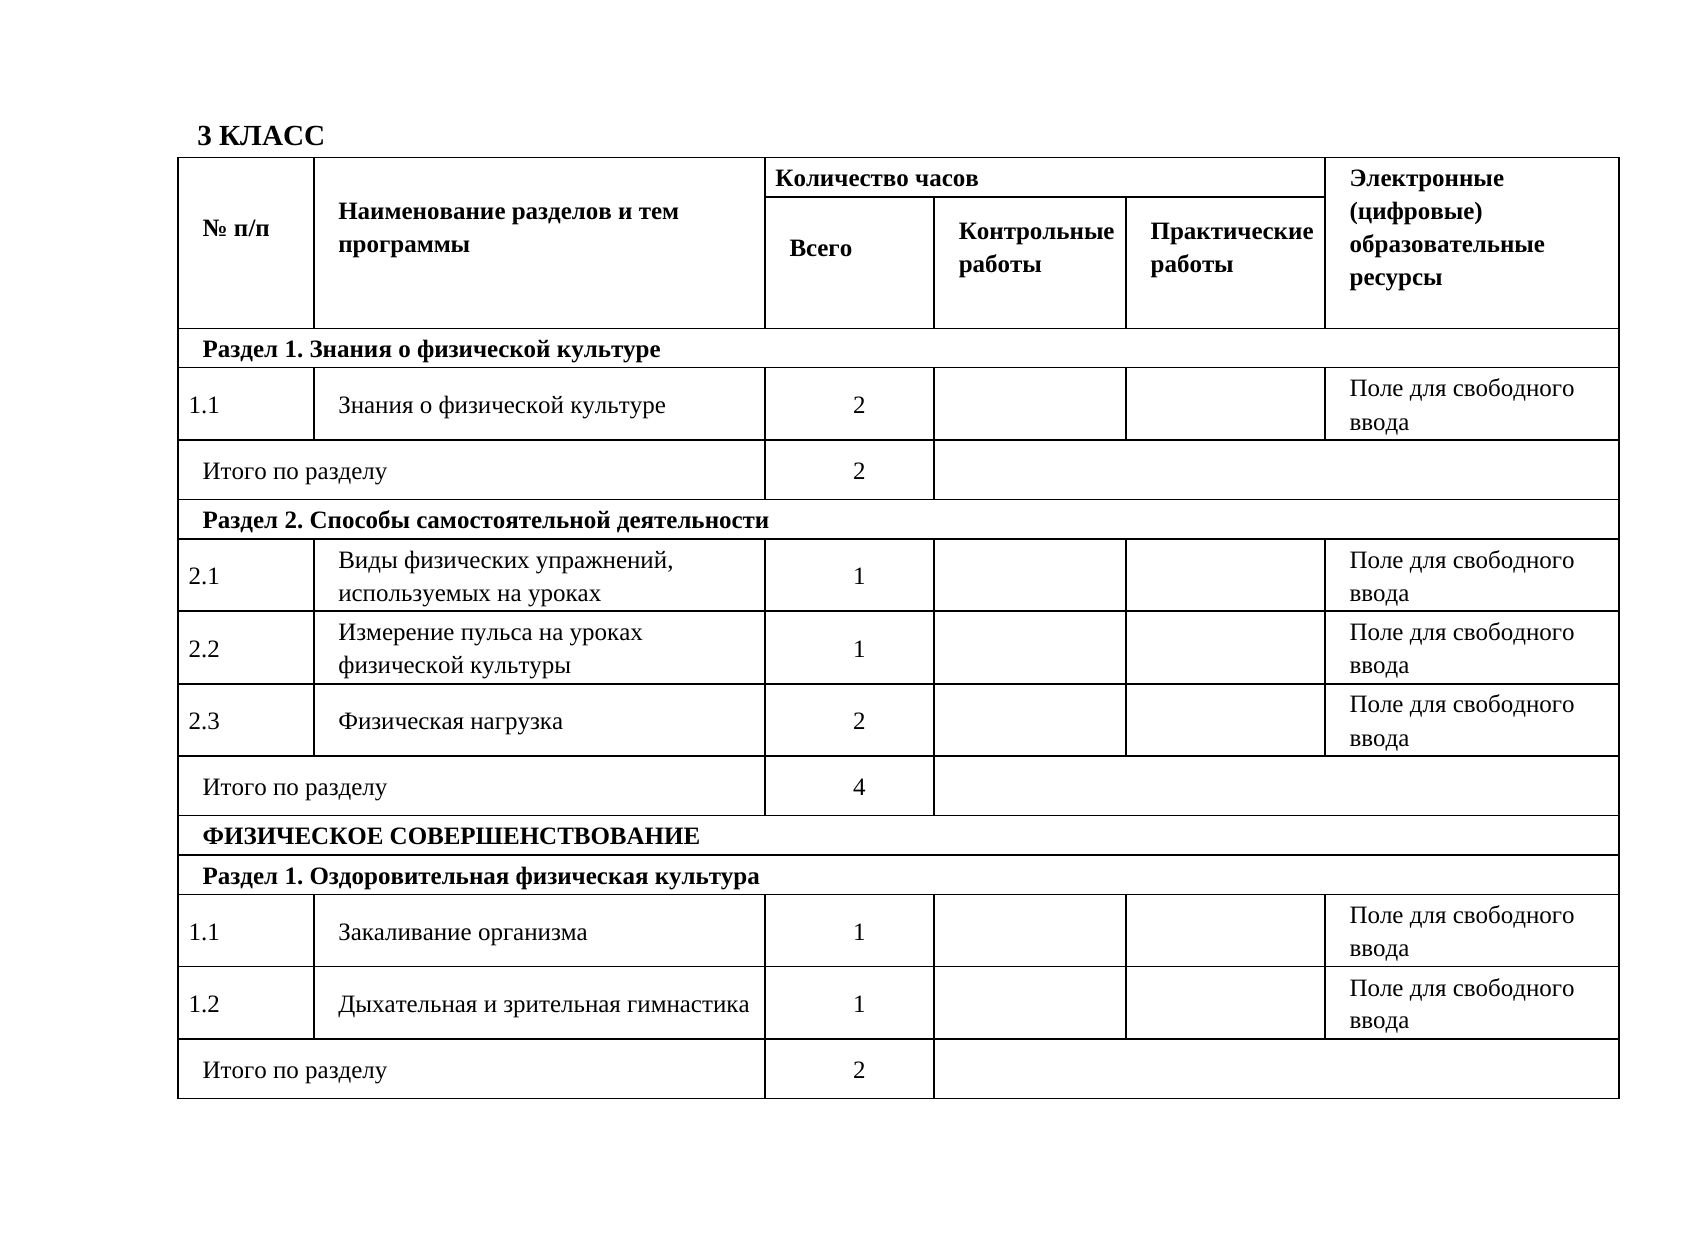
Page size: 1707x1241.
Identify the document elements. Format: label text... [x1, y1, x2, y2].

table_header Количество часов [766, 158, 1324, 196]
table_cell Поле для свободного ввода [1326, 368, 1618, 439]
table_cell 2 [766, 368, 933, 439]
table_cell Итого по разделу [179, 757, 764, 815]
table_cell [935, 1040, 1618, 1098]
table_cell [935, 685, 1125, 755]
table_cell 4 [766, 757, 933, 815]
table_cell Раздел 1. Знания о физической культуре [179, 329, 1618, 367]
table_cell Контрольные работы [935, 198, 1125, 327]
table_cell Практические работы [1127, 198, 1324, 327]
text 3 КЛАСС [190, 118, 1618, 152]
table_cell Поле для свободного ввода [1326, 895, 1618, 966]
table_cell 1 [766, 612, 933, 683]
table_cell [935, 967, 1125, 1038]
table_cell [1127, 685, 1324, 755]
table_cell 2.2 [179, 612, 313, 683]
table_cell Измерение пульса на уроках физической культуры [315, 612, 764, 683]
table_cell Поле для свободного ввода [1326, 685, 1618, 755]
table_cell [935, 368, 1125, 439]
table_cell Поле для свободного ввода [1326, 612, 1618, 683]
table_cell 1 [766, 895, 933, 966]
table_cell Раздел 2. Способы самостоятельной деятельности [179, 500, 1618, 538]
table_cell 1 [766, 540, 933, 610]
table_cell Всего [766, 198, 933, 327]
table_cell [935, 540, 1125, 610]
table_cell 1 [766, 967, 933, 1038]
table_header Электронные (цифровые) образовательные ресурсы [1326, 158, 1618, 327]
table_cell [1127, 895, 1324, 966]
table_cell Итого по разделу [179, 1040, 764, 1098]
table_cell 2 [766, 441, 933, 499]
table_cell [1127, 612, 1324, 683]
table_cell 2 [766, 685, 933, 755]
table_cell Виды физических упражнений, используемых на уроках [315, 540, 764, 610]
table_cell 1.1 [179, 895, 313, 966]
table_cell 2 [766, 1040, 933, 1098]
table_cell Дыхательная и зрительная гимнастика [315, 967, 764, 1038]
table_cell Поле для свободного ввода [1326, 540, 1618, 610]
table_cell 2.1 [179, 540, 313, 610]
table_cell 2.3 [179, 685, 313, 755]
table_cell [1127, 540, 1324, 610]
table_cell [1127, 368, 1324, 439]
table_cell Раздел 1. Оздоровительная физическая культура [179, 856, 1618, 893]
table_cell [935, 612, 1125, 683]
table_cell [935, 757, 1618, 815]
table_cell 1.2 [179, 967, 313, 1038]
table_cell [935, 441, 1618, 499]
table_cell 1.1 [179, 368, 313, 439]
table_cell Знания о физической культуре [315, 368, 764, 439]
table_cell [935, 895, 1125, 966]
table_cell [1127, 967, 1324, 1038]
table_cell Физическая нагрузка [315, 685, 764, 755]
table_cell ФИЗИЧЕСКОЕ СОВЕРШЕНСТВОВАНИЕ [179, 816, 1618, 854]
table_cell Поле для свободного ввода [1326, 967, 1618, 1038]
table_cell Итого по разделу [179, 441, 764, 499]
table_header № п/п [179, 158, 313, 327]
table_cell Закаливание организма [315, 895, 764, 966]
table_header Наименование разделов и тем программы [315, 158, 764, 327]
